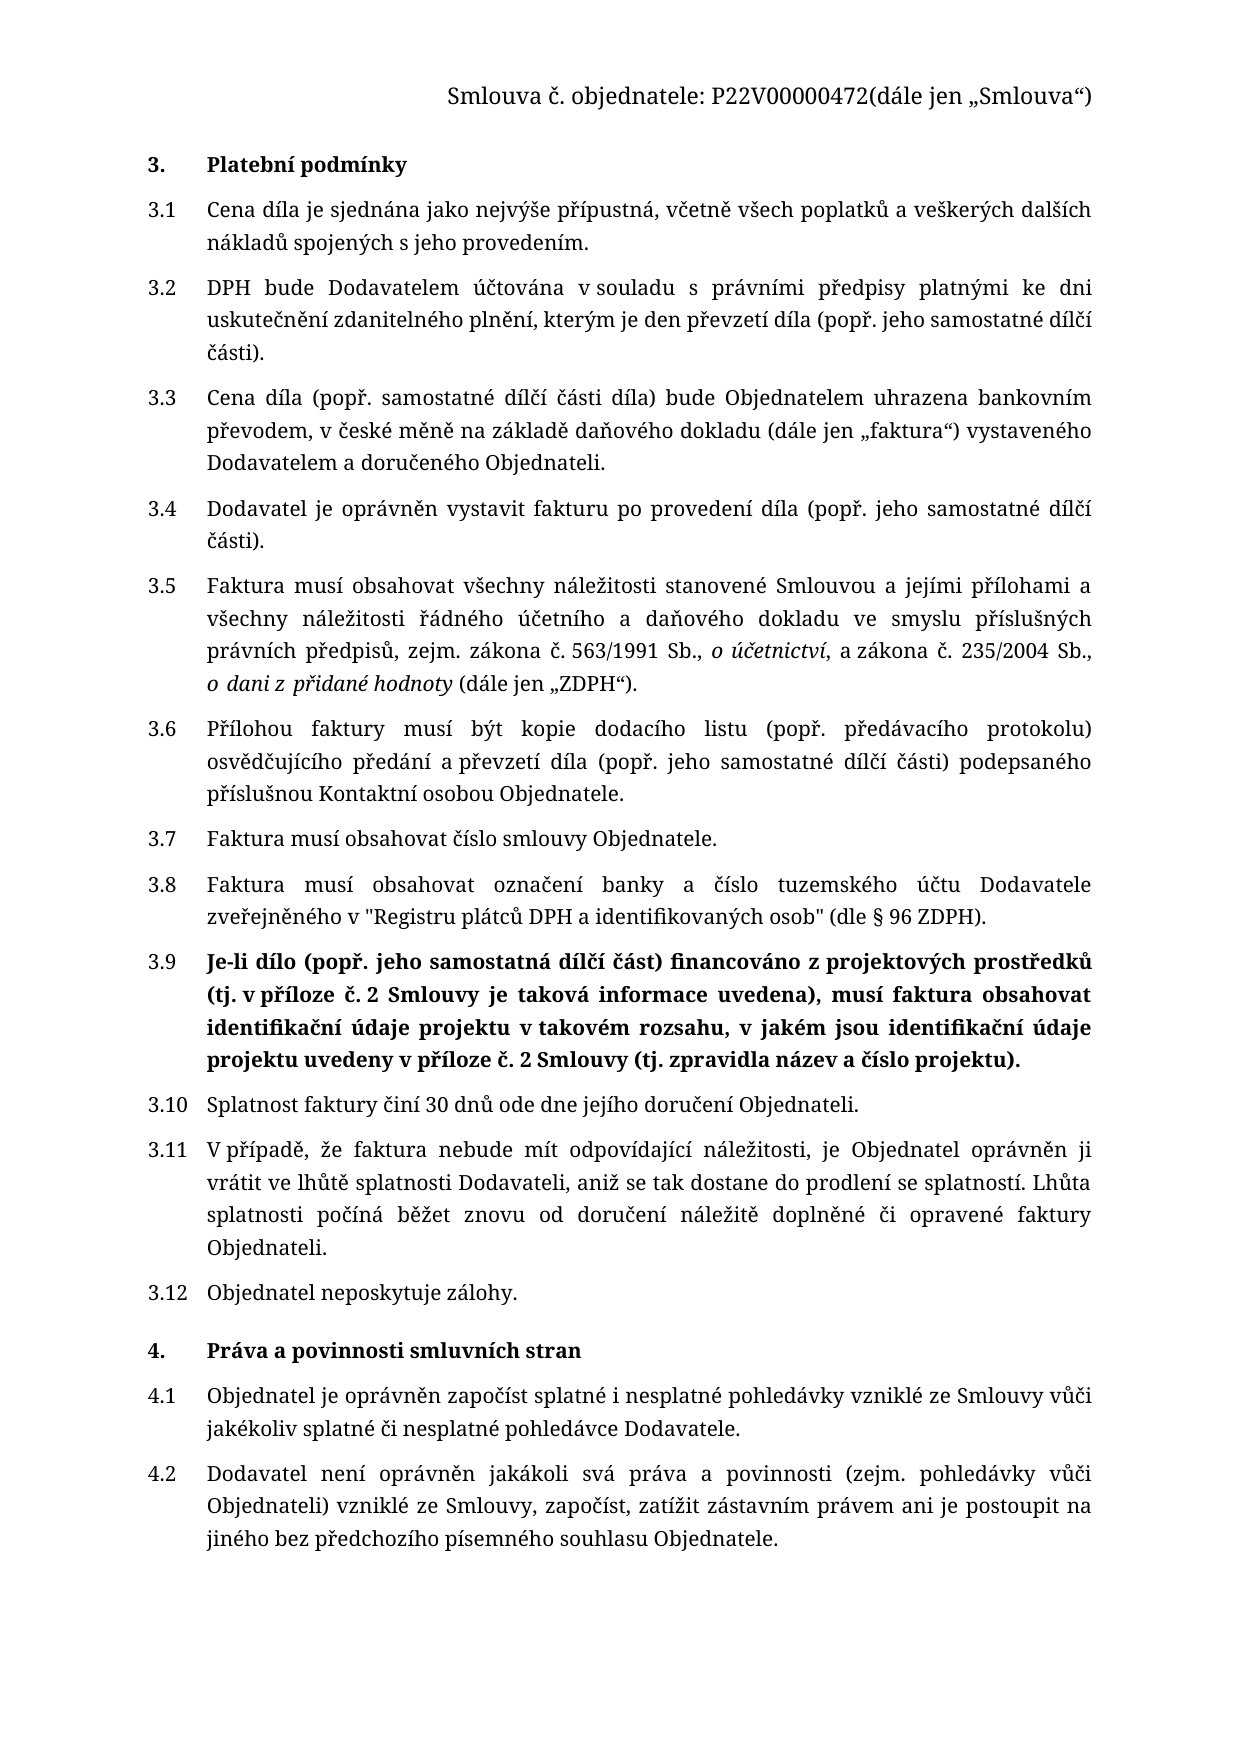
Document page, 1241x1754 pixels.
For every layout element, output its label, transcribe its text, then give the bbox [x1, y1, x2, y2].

list DPH bude Dodavatelem účtována v souladu s právními předpisy platnými ke dni uskutečnění zdanitelného plnění, kterým je den převzetí díla (popř. jeho samostatné dílčí části). [148, 273, 1093, 367]
list Dodavatel není oprávněn jakákoli svá práva a povinnosti (zejm. pohledávky vůči Objednateli) vzniklé ze Smlouvy, započíst, zatížit zástavním právem ani je postoupit na jiného bez předchozího písemného souhlasu Objednatele. [148, 1459, 1093, 1552]
list Faktura musí obsahovat všechny náležitosti stanovené Smlouvou a jejími přílohami a všechny náležitosti řádného účetního a daňového dokladu ve smyslu příslušných právních předpisů, zejm. zákona č. 563/1991 Sb., o účetnictví, a zákona č. 235/2004 Sb., o dani z přidané hodnoty (dále jen „ZDPH“). [148, 571, 1093, 698]
list Cena díla (popř. samostatné dílčí části díla) bude Objednatelem uhrazena bankovním převodem, v české měně na základě daňového dokladu (dále jen „faktura“) vystaveného Dodavatelem a doručeného Objednateli. [148, 383, 1093, 477]
list Dodavatel je oprávněn vystavit fakturu po provedení díla (popř. jeho samostatné dílčí části). [148, 494, 1093, 555]
list Přílohou faktury musí být kopie dodacího listu (popř. předávacího protokolu) osvědčujícího předání a převzetí díla (popř. jeho samostatné dílčí části) podepsaného příslušnou Kontaktní osobou Objednatele. [148, 714, 1093, 808]
list Faktura musí obsahovat označení banky a číslo tuzemského účtu Dodavatele zveřejněného v "Registru plátců DPH a identifikovaných osob" (dle § 96 ZDPH). [148, 870, 1093, 931]
list Cena díla je sjednána jako nejvýše přípustná, včetně všech poplatků a veškerých dalších nákladů spojených s jeho provedením. [148, 195, 1093, 256]
list Práva a povinnosti smluvních stran [148, 1336, 1093, 1364]
list Faktura musí obsahovat číslo smlouvy Objednatele. [148, 824, 1093, 853]
list Platební podmínky [148, 150, 1093, 179]
list Objednatel neposkytuje zálohy. [148, 1278, 1093, 1307]
list Splatnost faktury činí 30 dnů ode dne jejího doručení Objednateli. [148, 1090, 1093, 1119]
list V případě, že faktura nebude mít odpovídající náležitosti, je Objednatel oprávněn ji vrátit ve lhůtě splatnosti Dodavateli, aniž se tak dostane do prodlení se splatností. Lhůta splatnosti počíná běžet znovu od doručení náležitě doplněné či opravené faktury Objednateli. [148, 1135, 1093, 1262]
list Objednatel je oprávněn započíst splatné i nesplatné pohledávky vzniklé ze Smlouvy vůči jakékoliv splatné či nesplatné pohledávce Dodavatele. [148, 1381, 1093, 1442]
list Je-li dílo (popř. jeho samostatná dílčí část) financováno z projektových prostředků (tj. v příloze č. 2 Smlouvy je taková informace uvedena), musí faktura obsahovat identifikační údaje projektu v takovém rozsahu, v jakém jsou identifikační údaje projektu uvedeny v příloze č. 2 Smlouvy (tj. zpravidla název a číslo projektu). [148, 947, 1093, 1074]
